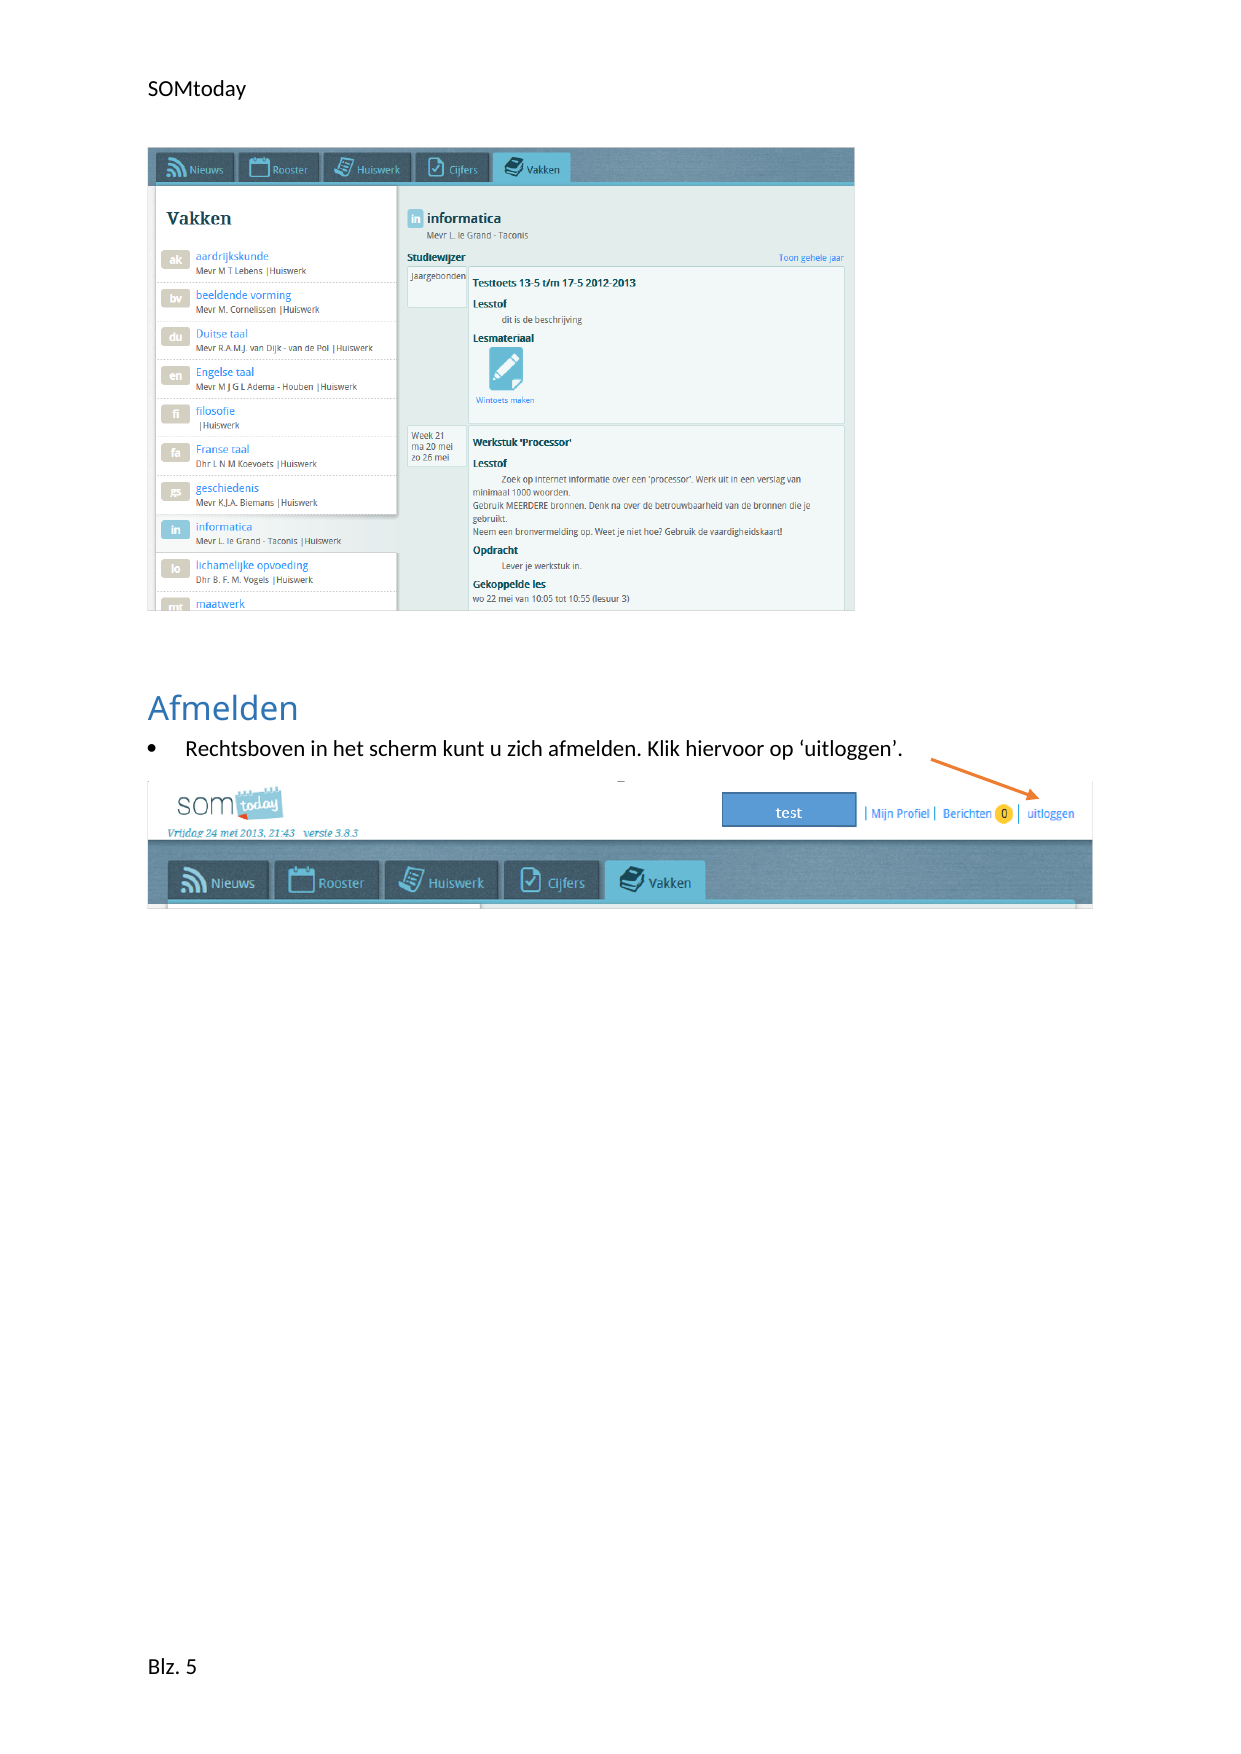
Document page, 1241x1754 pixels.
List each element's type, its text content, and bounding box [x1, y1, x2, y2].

subtitle Afmelden [148, 685, 1093, 731]
list Rechtsboven in het scherm kunt u zich afmelden. Klik hiervoor op ‘uitloggen’. [148, 734, 1093, 762]
picture [147, 781, 1093, 909]
picture [147, 147, 855, 611]
